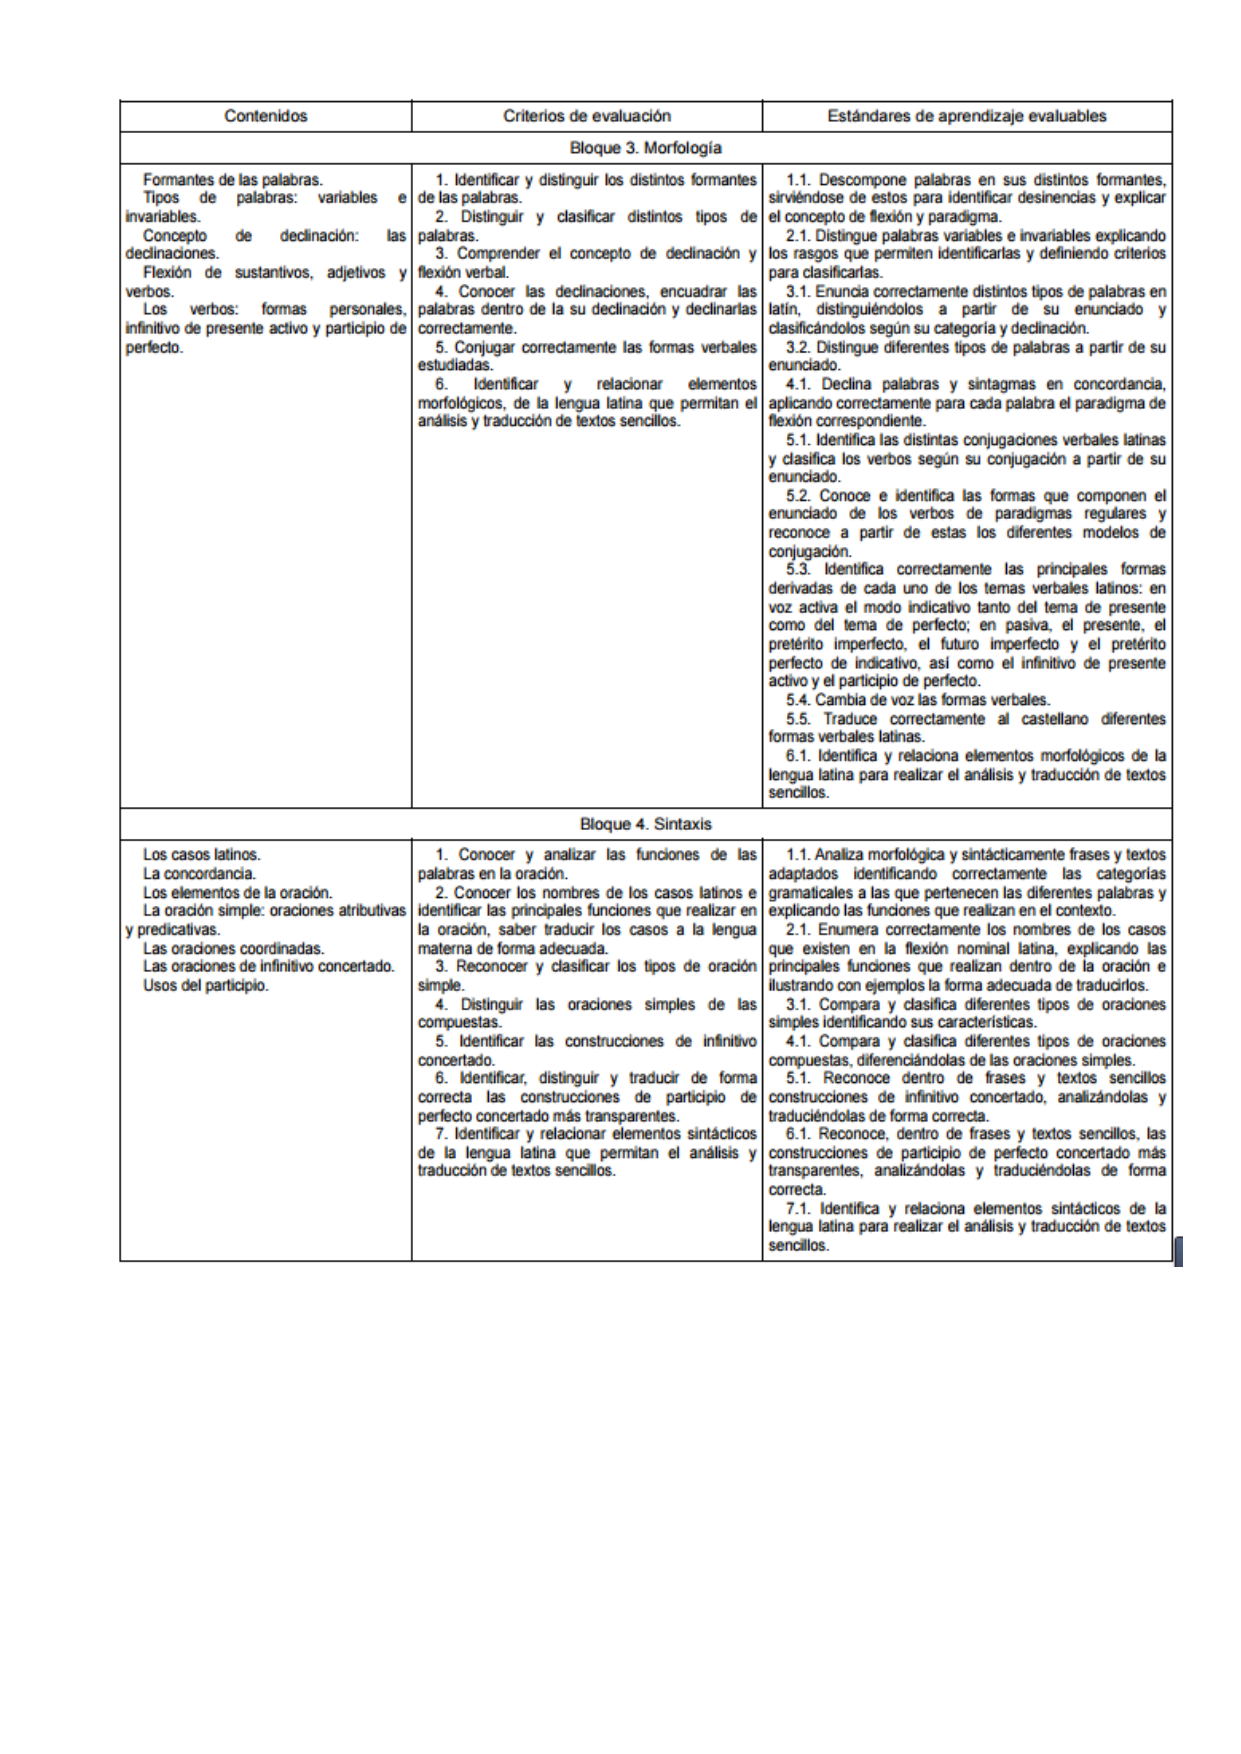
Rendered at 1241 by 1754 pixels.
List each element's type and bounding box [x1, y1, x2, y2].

picture [75, 75, 1183, 1267]
